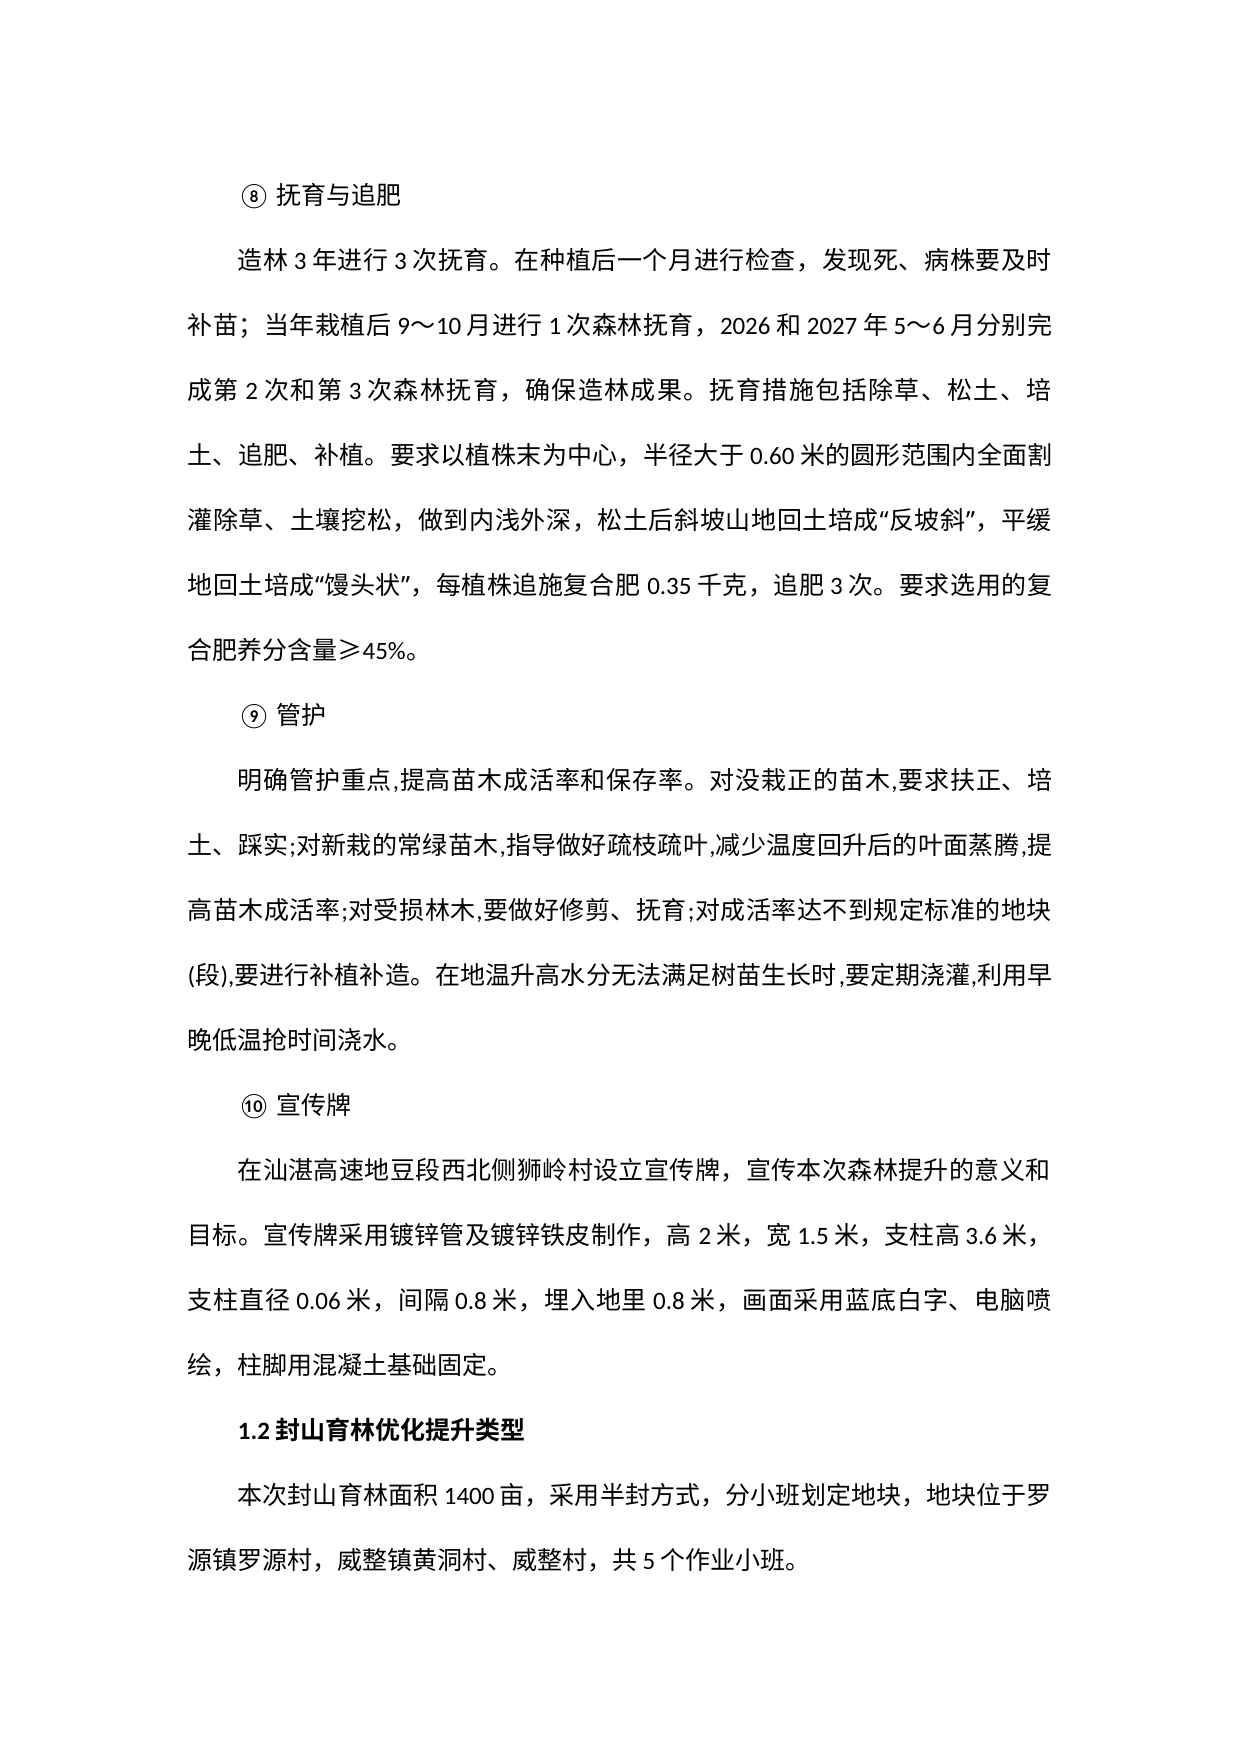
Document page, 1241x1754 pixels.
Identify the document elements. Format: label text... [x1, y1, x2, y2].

text 明确管护重点,提高苗木成活率和保存率。对没栽正的苗木,要求扶正、培土、踩实;对新栽的常绿苗木,指导做好疏枝疏叶,减少温度回升后的叶面蒸腾,提高苗木成活率;对受损林木,要做好修剪、抚育;对成活率达不到规定标准的地块(段),要进行补植补造。在地温升高水分无法满足树苗生长时,要定期浇灌,利用早晚低温抢时间浇水。 [187, 747, 1053, 1072]
text ⑨管护 [187, 682, 1053, 747]
text 造林3年进行3次抚育。在种植后一个月进行检查，发现死、病株要及时补苗；当年栽植后9～10月进行1次森林抚育，2026和2027年5～6月分别完成第2次和第3次森林抚育，确保造林成果。抚育措施包括除草、松土、培土、追肥、补植。要求以植株末为中心，半径大于0.60米的圆形范围内全面割灌除草、土壤挖松，做到内浅外深，松土后斜坡山地回土培成“反坡斜”，平缓地回土培成“馒头状”，每植株追施复合肥0.35千克，追肥3次。要求选用的复合肥养分含量≥45%。 [187, 227, 1053, 682]
text ⑩宣传牌 [187, 1072, 1053, 1137]
text 在汕湛高速地豆段西北侧狮岭村设立宣传牌，宣传本次森林提升的意义和目标。宣传牌采用镀锌管及镀锌铁皮制作，高2米，宽1.5米，支柱高3.6米，支柱直径0.06米，间隔0.8米，埋入地里0.8米，画面采用蓝底白字、电脑喷绘，柱脚用混凝土基础固定。 [187, 1137, 1053, 1397]
text 1.2封山育林优化提升类型 [187, 1397, 1053, 1462]
text 本次封山育林面积1400亩，采用半封方式，分小班划定地块，地块位于罗源镇罗源村，威整镇黄洞村、威整村，共5个作业小班。 [187, 1462, 1053, 1592]
text ⑧抚育与追肥 [187, 162, 1053, 227]
